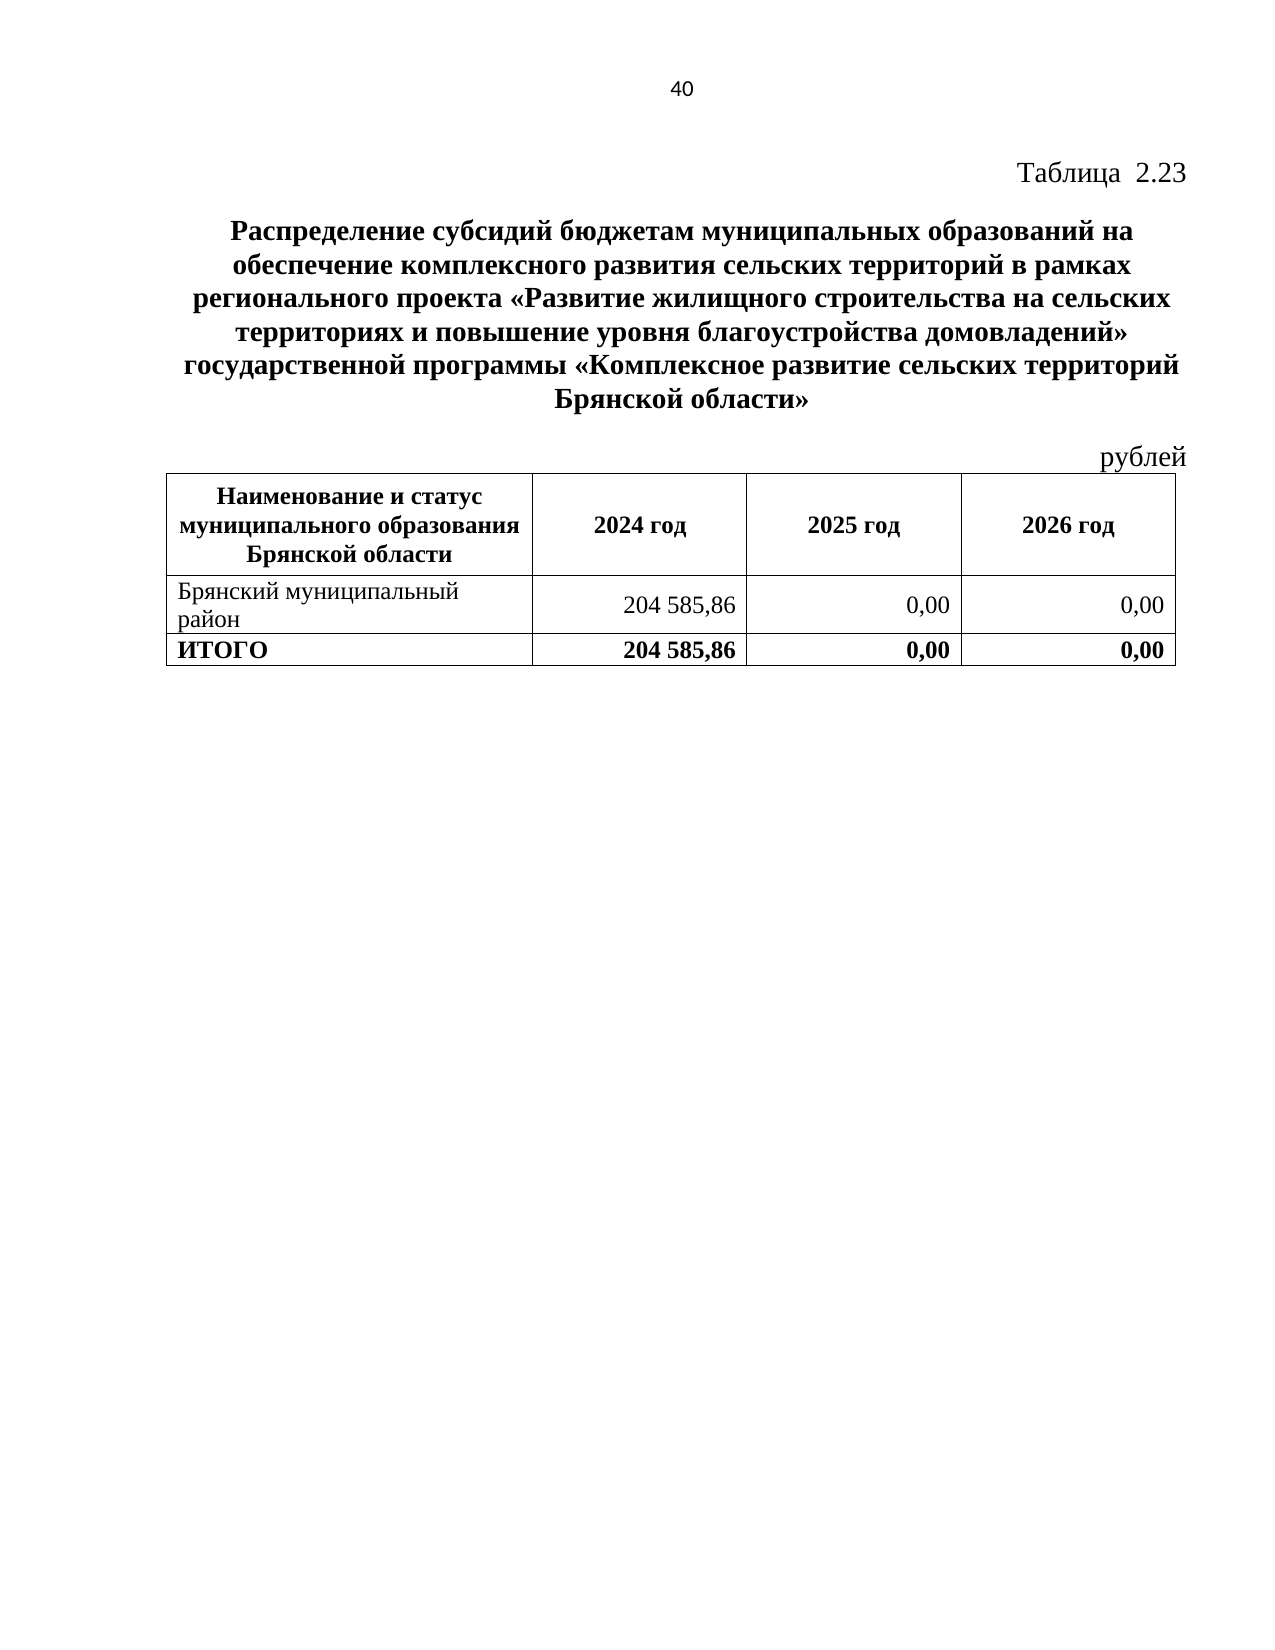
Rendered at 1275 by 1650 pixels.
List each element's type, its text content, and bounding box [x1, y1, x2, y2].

text рублей [177, 439, 1186, 473]
table_cell 204 585,86 [533, 576, 746, 633]
text Распределение субсидий бюджетам муниципальных образований на обеспечение комплексного развития сельских территорий в рамках регионального проекта «Развитие жилищного строительства на сельских территориях и повышение уровня благоустройства домовладений» государственной программы «Комплексное развитие сельских территорий Брянской области» [177, 213, 1186, 414]
table_header Наименование и статус муниципального образования Брянской области [167, 474, 532, 575]
table_header 2025 год [747, 474, 961, 575]
table_header 2026 год [962, 474, 1175, 575]
table_cell 0,00 [747, 576, 961, 633]
table_cell ИТОГО [167, 634, 532, 664]
table_cell Брянский муниципальный район [167, 576, 532, 633]
text Таблица 2.23 [177, 155, 1186, 188]
table_cell 0,00 [962, 576, 1175, 633]
table_cell 0,00 [962, 634, 1175, 664]
table_cell 204 585,86 [533, 634, 746, 664]
table_header 2024 год [533, 474, 746, 575]
table_cell 0,00 [747, 634, 961, 664]
